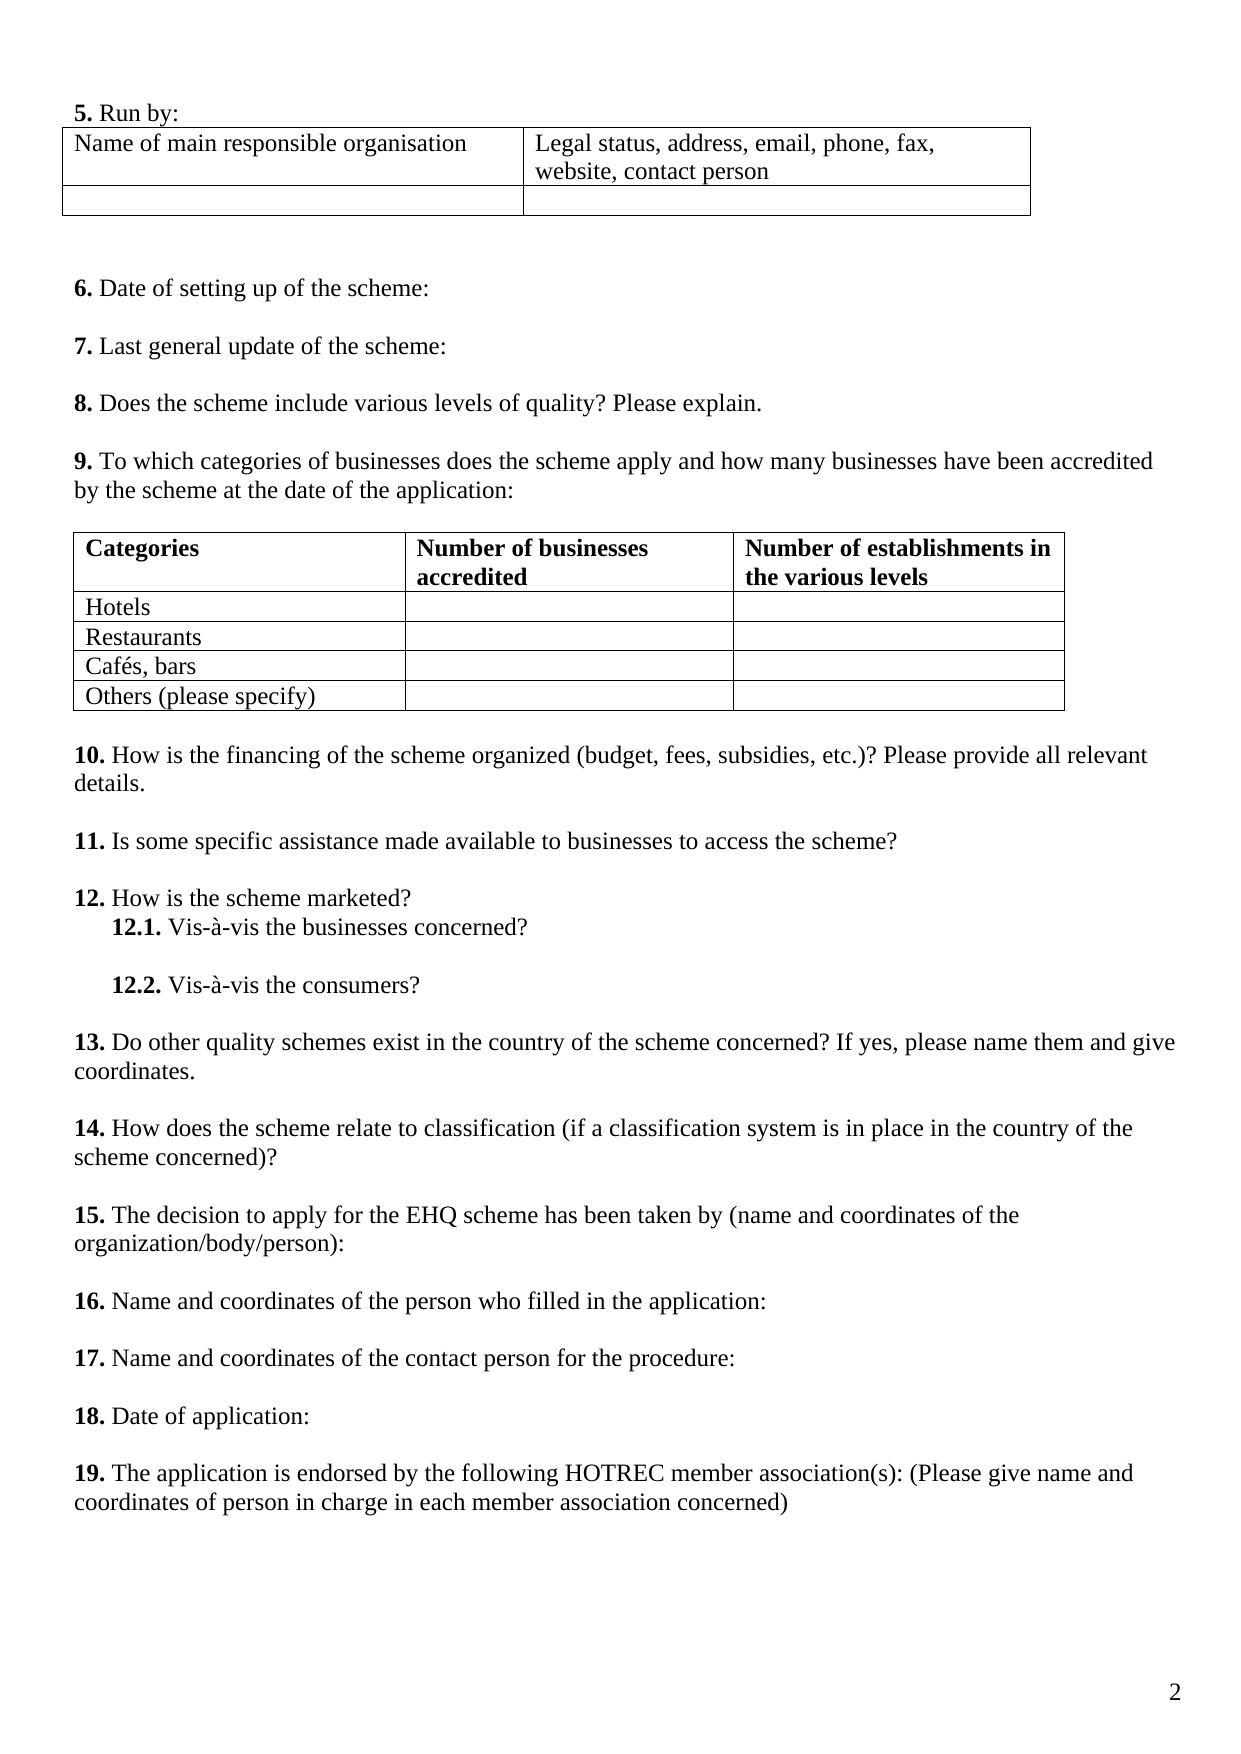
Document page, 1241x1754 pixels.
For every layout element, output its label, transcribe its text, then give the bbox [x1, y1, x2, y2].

table_cell [524, 186, 1030, 215]
text 5. Run by: [74, 98, 1181, 127]
text 12. How is the scheme marketed? [74, 883, 1181, 912]
text 15. The decision to apply for the EHQ scheme has been taken by (name and coordinates of the organization/body/person): [74, 1200, 1181, 1257]
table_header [524, 128, 1030, 185]
text 14. How does the scheme relate to classification (if a classification system is in place in the country of the scheme concerned)? [74, 1113, 1181, 1171]
table_cell [734, 681, 1064, 710]
text 10. How is the financing of the scheme organized (budget, fees, subsidies, etc.)? Please provide all relevant details. [74, 740, 1181, 797]
table_header Number of businesses accredited [406, 533, 733, 591]
table_header Number of establishments in the various levels [734, 533, 1064, 591]
text 11. Is some specific assistance made available to businesses to access the scheme? [74, 826, 1181, 855]
text 7. Last general update of the scheme: [74, 331, 1181, 360]
table_header Name of main responsible organisation [63, 128, 523, 185]
text 19. The application is endorsed by the following HOTREC member association(s): (Please give name and coordinates of person in charge in each member association concerned) [74, 1458, 1181, 1516]
text 13. Do other quality schemes exist in the country of the scheme concerned? If yes, please name them and give coordinates. [74, 1027, 1181, 1085]
text 12.2. Vis-à-vis the consumers? [74, 970, 1181, 998]
table_cell [63, 186, 523, 215]
text 16. Name and coordinates of the person who filled in the application: [74, 1286, 1181, 1315]
text 12.1. Vis-à-vis the businesses concerned? [74, 912, 1181, 941]
table_cell [406, 681, 733, 710]
table_cell [734, 651, 1064, 680]
table_cell Restaurants [74, 622, 405, 650]
text 18. Date of application: [74, 1401, 1181, 1430]
text 17. Name and coordinates of the contact person for the procedure: [74, 1343, 1181, 1372]
text 6. Date of setting up of the scheme: [74, 273, 1181, 302]
table_header Categories [74, 533, 405, 591]
table_cell [406, 651, 733, 680]
table_cell Others (please specify) [74, 681, 405, 710]
table_cell [406, 592, 733, 621]
table_cell [734, 622, 1064, 650]
table_cell Hotels [74, 592, 405, 621]
table_cell [406, 622, 733, 650]
table_cell Cafés, bars [74, 651, 405, 680]
table_cell [734, 592, 1064, 621]
text 9. To which categories of businesses does the scheme apply and how many businesses have been accredited by the scheme at the date of the application: [74, 446, 1181, 503]
text 8. Does the scheme include various levels of quality? Please explain. [74, 388, 1181, 417]
